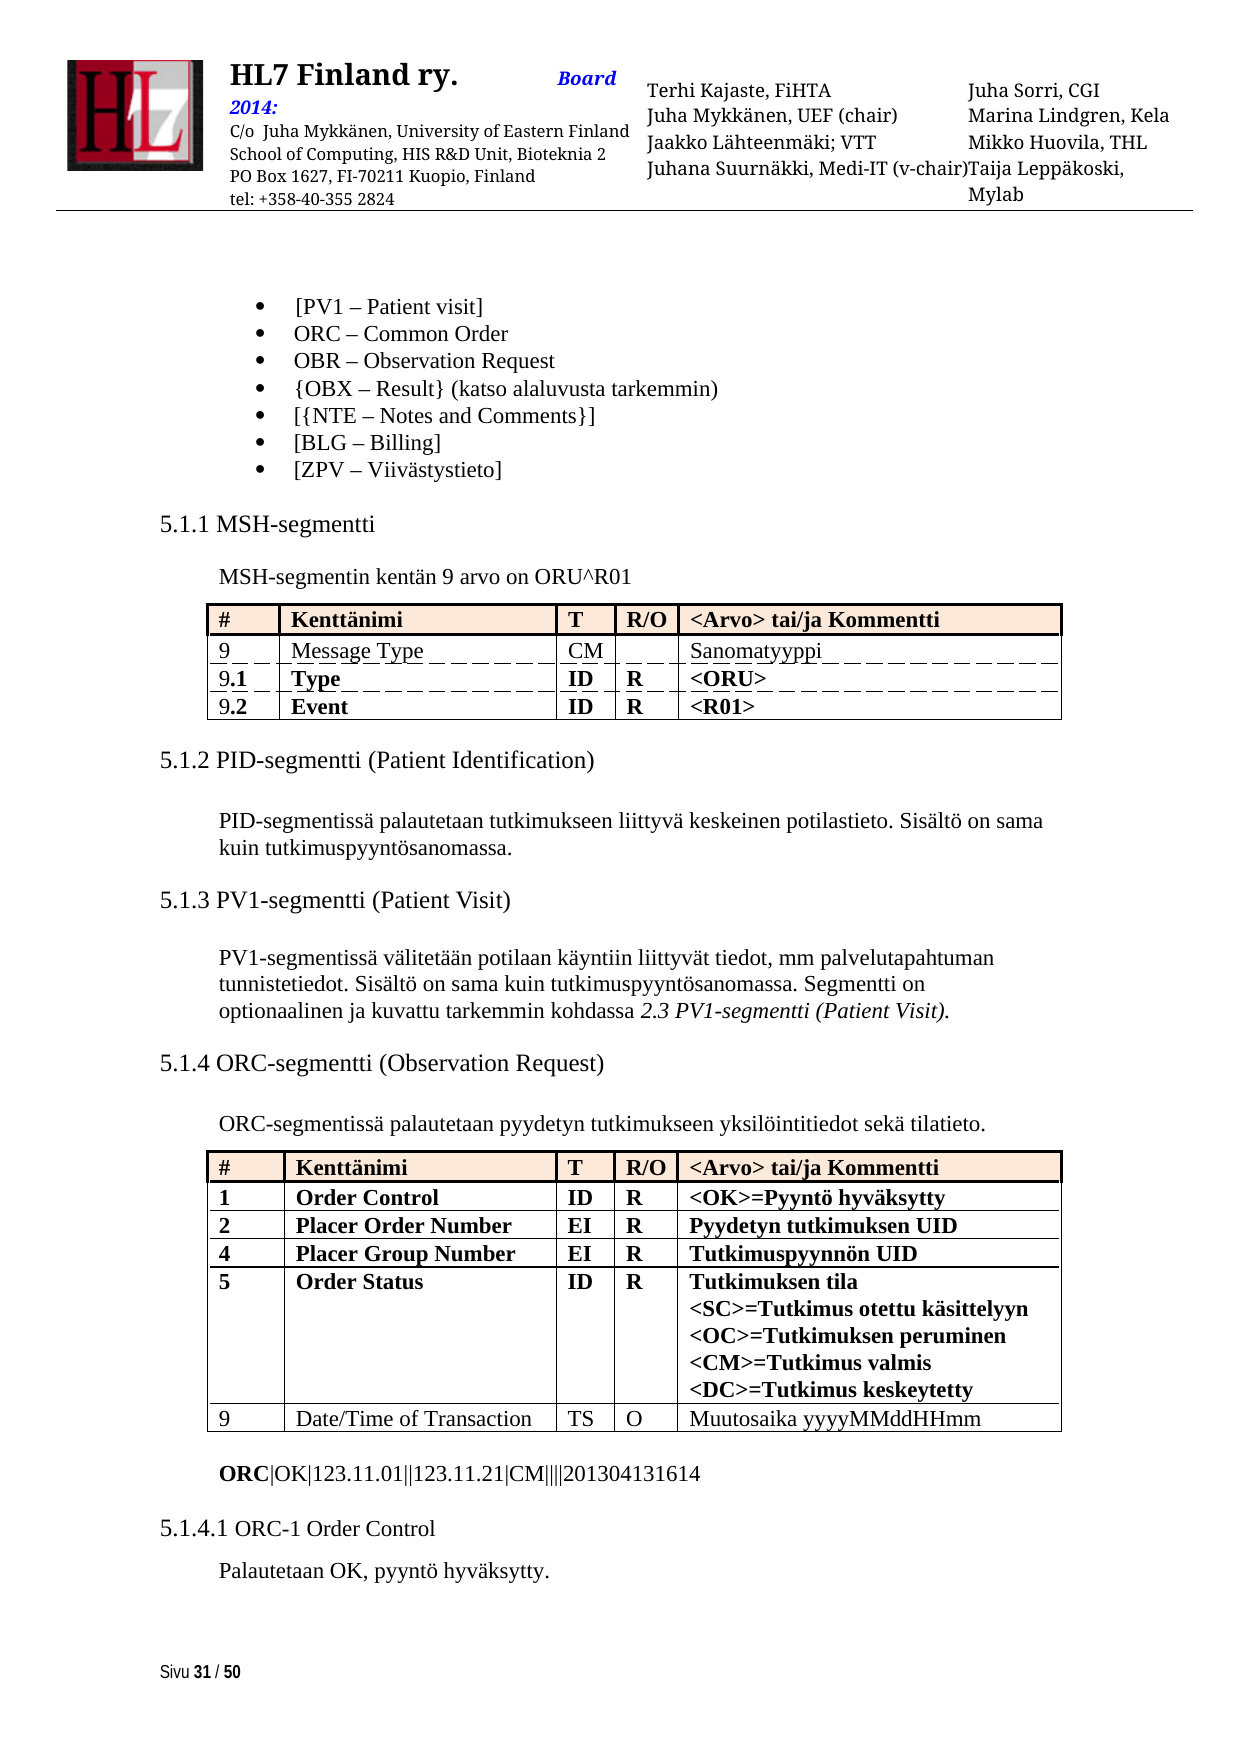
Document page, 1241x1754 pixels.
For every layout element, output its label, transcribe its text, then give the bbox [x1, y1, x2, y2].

table_cell 9.1 [208, 663, 279, 691]
subtitle PID-segmentti (Patient Identification) [159, 745, 1051, 774]
text MSH-segmentin kentän 9 arvo on ORU^R01 [218, 563, 1051, 589]
table_header Kenttänimi [281, 606, 555, 633]
table_header T [558, 606, 614, 633]
list [{NTE – Notes and Comments}] [256, 401, 1051, 428]
table_cell Sanomatyyppi [679, 633, 1061, 663]
list {OBX – Result} (katso alaluvusta tarkemmin) [256, 374, 1051, 401]
picture [67, 60, 204, 171]
table_cell ID [557, 1183, 614, 1210]
text PV1-segmentissä välitetään potilaan käyntiin liittyvät tiedot, mm palvelutapahtuman tunnistetiedot. Sisältö on sama kuin tutkimuspyyntösanomassa. Segmentti on optionaalinen ja kuvattu tarkemmin kohdassa 2.3 PV1-segmentti (Patient Visit). [218, 944, 1051, 1023]
subtitle PV1-segmentti (Patient Visit) [159, 885, 1051, 914]
table_cell Placer Group Number [285, 1239, 556, 1266]
table_cell 2 [208, 1210, 284, 1238]
table_cell Tutkimuksen tila <SC>=Tutkimus otettu käsittelyyn <OC>=Tutkimuksen peruminen <CM>=Tutkimus valmis <DC>=Tutkimus keskeytetty [678, 1266, 1061, 1403]
table_cell <R01> [679, 691, 1061, 719]
text ORC-segmentissä palautetaan pyydetyn tutkimukseen yksilöintitiedot sekä tilatieto. [218, 1110, 1051, 1137]
table_cell CM [557, 636, 615, 663]
table_cell R [615, 1183, 677, 1210]
text PID-segmentissä palautetaan tutkimukseen liittyvä keskeinen potilastieto. Sisältö on sama kuin tutkimuspyyntösanomassa. [218, 807, 1051, 860]
list ORC – Common Order [256, 320, 1051, 347]
list [BLG – Billing] [256, 428, 1051, 455]
table_cell EI [557, 1211, 614, 1238]
table_cell ID [557, 663, 615, 691]
table_cell TS [557, 1404, 614, 1431]
text ORC|OK|123.11.01||123.11.21|CM||||201304131614 [218, 1459, 1051, 1486]
table_header <Arvo> tai/ja Kommentti [679, 1153, 1060, 1180]
table_cell R [615, 1211, 677, 1238]
table_header R/O [616, 1153, 676, 1180]
table_cell Tutkimuspyynnön UID [678, 1238, 1061, 1266]
table_cell ID [557, 1268, 614, 1403]
table_cell R [616, 663, 678, 691]
table_cell R [615, 1268, 677, 1403]
table_cell Pyydetyn tutkimuksen UID [678, 1210, 1061, 1238]
table_cell R [615, 1239, 677, 1266]
table_cell Date/Time of Transaction [285, 1404, 556, 1431]
table_cell 4 [208, 1238, 284, 1266]
subtitle ORC-segmentti (Observation Request) [159, 1048, 1051, 1077]
table_cell Order Status [285, 1268, 556, 1403]
table_header # [209, 606, 278, 633]
table_header Kenttänimi [286, 1153, 555, 1180]
table_cell O [615, 1404, 677, 1431]
table_cell EI [557, 1239, 614, 1266]
table_cell 9 [208, 634, 279, 663]
table_cell 5 [208, 1266, 284, 1403]
table_cell <OK>=Pyyntö hyväksytty [678, 1180, 1061, 1210]
table_header # [209, 1153, 283, 1180]
table_header <Arvo> tai/ja Kommentti [680, 606, 1060, 633]
table_cell Placer Order Number [285, 1211, 556, 1238]
table_cell <ORU> [679, 663, 1061, 691]
table_header R/O [617, 606, 677, 633]
table_cell ID [557, 691, 615, 719]
table_cell 9.2 [208, 691, 279, 719]
list OBR – Observation Request [256, 347, 1051, 374]
list [ZPV – Viivästystieto] [256, 455, 1051, 482]
table_cell Message Type [280, 636, 556, 663]
table_cell Muutosaika yyyyMMddHHmm [678, 1403, 1061, 1431]
table_header T [558, 1153, 613, 1180]
table_cell 9 [208, 1403, 284, 1431]
table_cell Type [280, 663, 556, 691]
table_cell 1 [208, 1181, 284, 1210]
text Palautetaan OK, pyyntö hyväksytty. [218, 1556, 1051, 1583]
table_cell R [616, 691, 678, 719]
list [PV1 – Patient visit] [256, 293, 1051, 320]
table_cell Order Control [285, 1183, 556, 1210]
table_cell Event [280, 691, 556, 719]
subtitle ORC-1 Order Control [159, 1513, 1051, 1542]
subtitle MSH-segmentti [159, 509, 1051, 538]
table_cell [616, 636, 678, 663]
